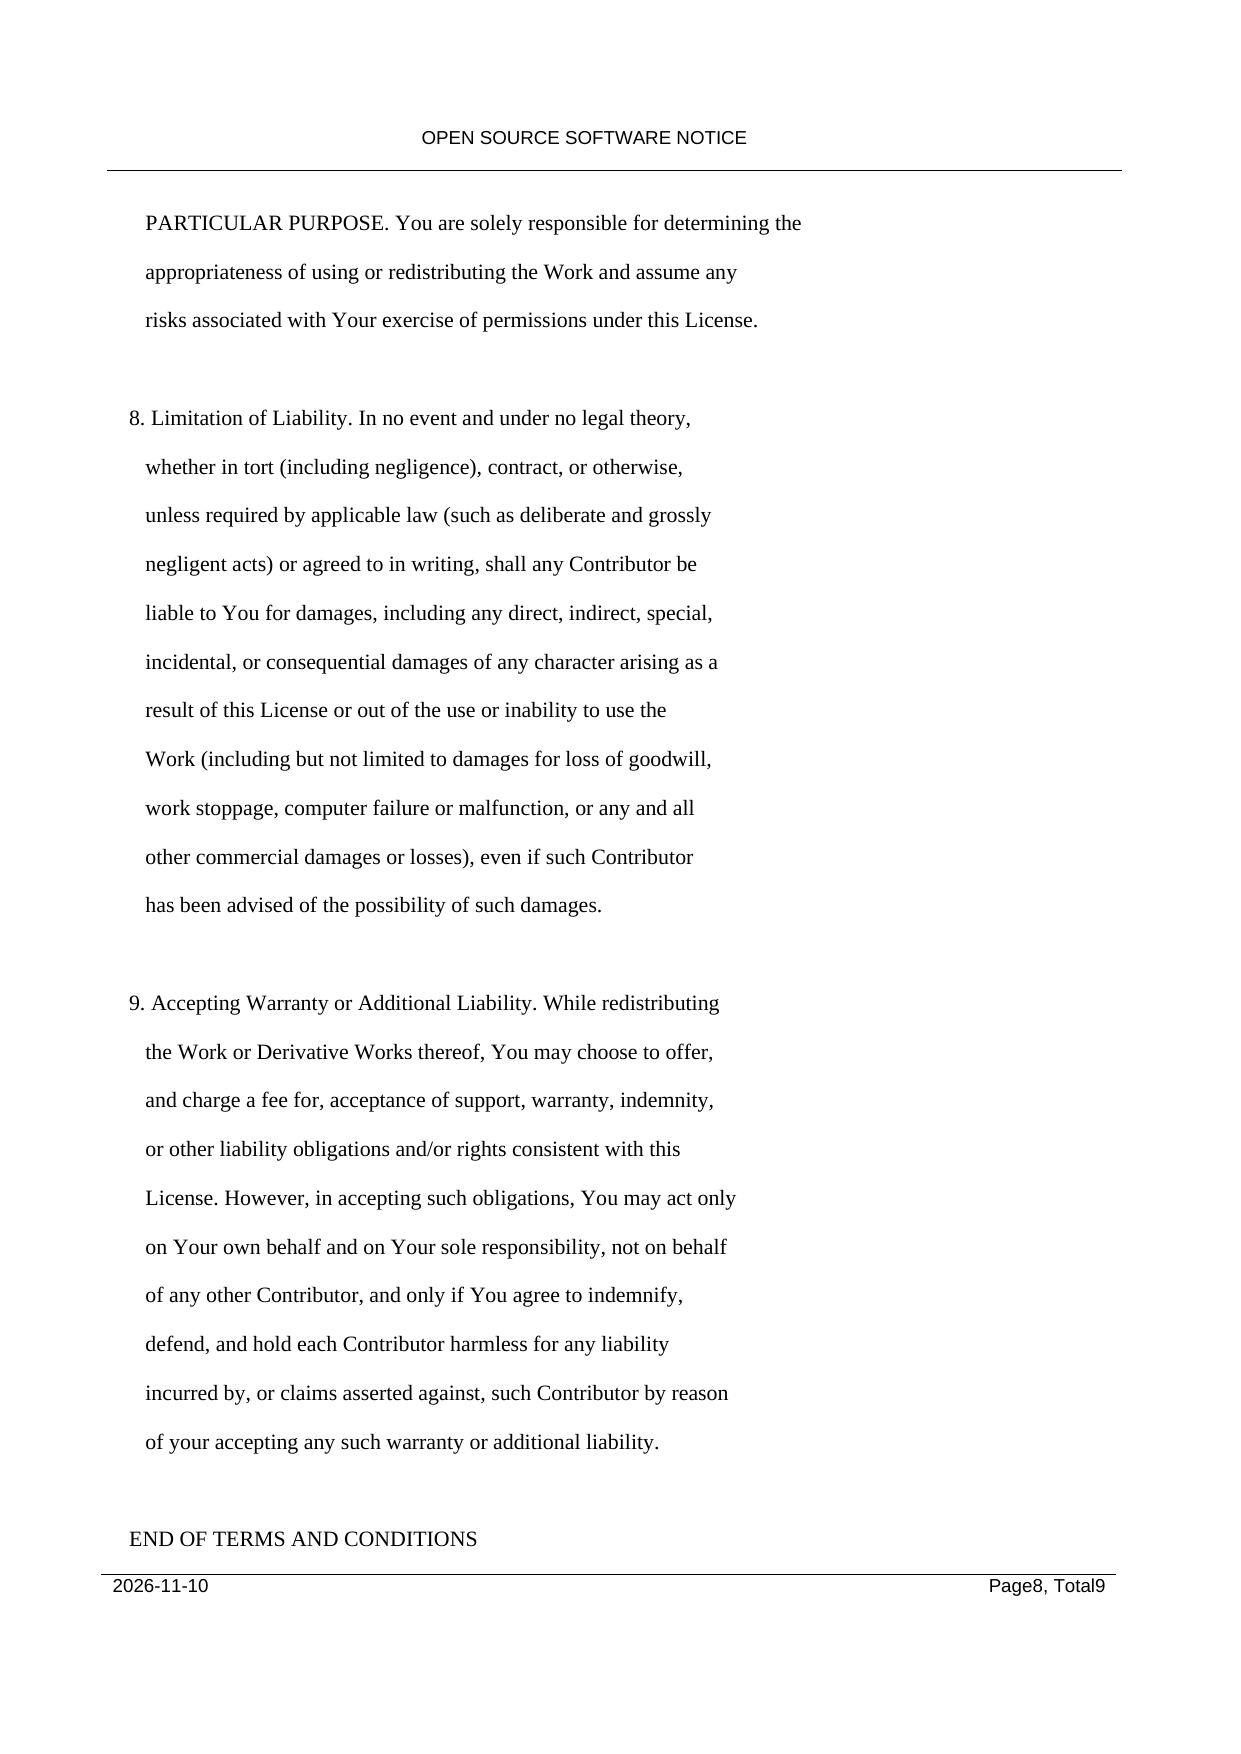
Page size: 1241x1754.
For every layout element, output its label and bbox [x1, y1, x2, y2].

text [112, 206, 1128, 1555]
